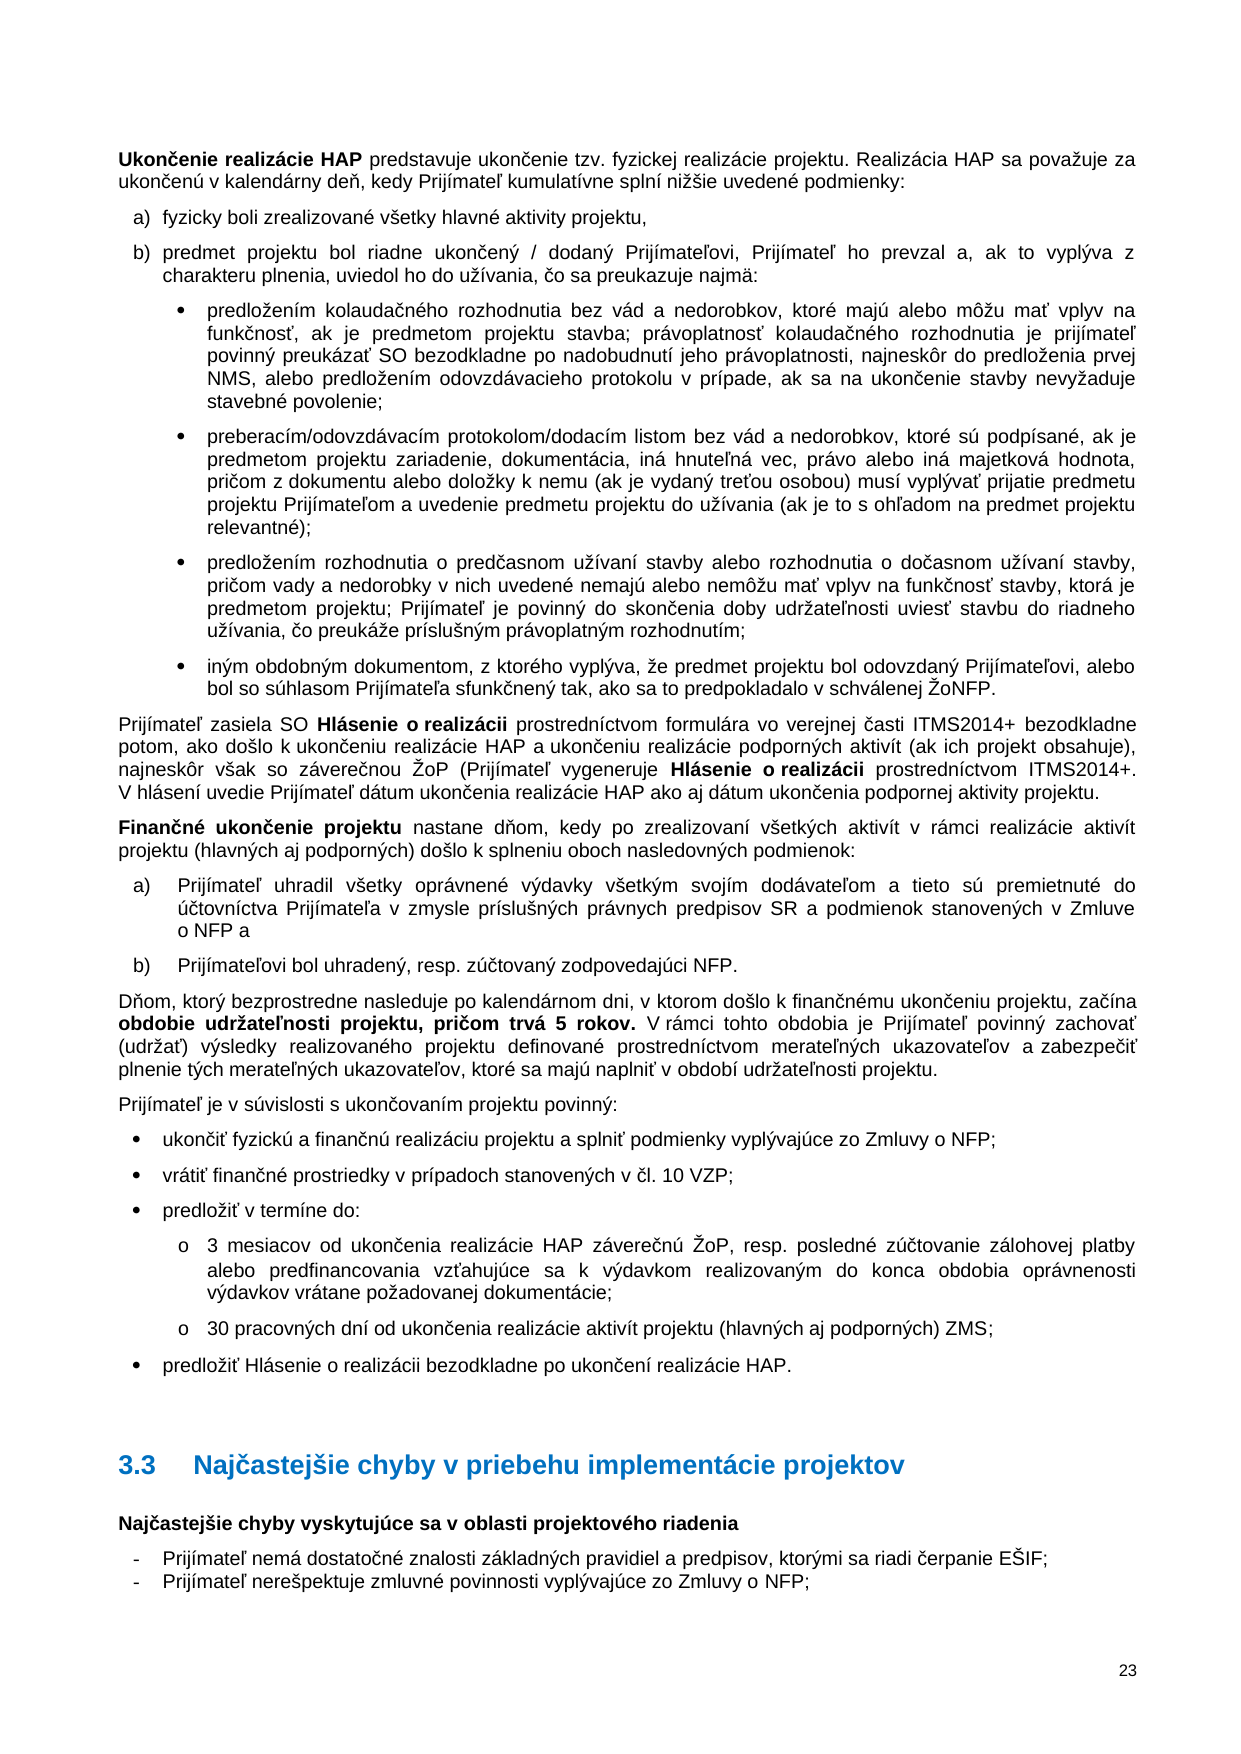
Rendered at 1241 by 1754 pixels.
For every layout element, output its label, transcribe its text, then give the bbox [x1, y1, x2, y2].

list ukončiť fyzickú a finančnú realizáciu projektu a splniť podmienky vyplývajúce zo Zmluvy o NFP; [133, 1128, 1137, 1151]
text Ukončenie realizácie HAP predstavuje ukončenie tzv. fyzickej realizácie projektu. Realizácia HAP sa považuje za ukončenú v kalendárny deň, kedy Prijímateľ kumulatívne splní nižšie uvedené podmienky: [118, 148, 1137, 193]
list iným obdobným dokumentom, z ktorého vyplýva, že predmet projektu bol odovzdaný Prijímateľovi, alebo bol so súhlasom Prijímateľa sfunkčnený tak, ako sa to predpokladalo v schválenej ŽoNFP. [177, 654, 1137, 700]
list Prijímateľ nerešpektuje zmluvné povinnosti vyplývajúce zo Zmluvy o NFP; [133, 1569, 1137, 1592]
list Prijímateľ nemá dostatočné znalosti základných pravidiel a predpisov, ktorými sa riadi čerpanie EŠIF; [133, 1547, 1137, 1569]
text Najčastejšie chyby vyskytujúce sa v oblasti projektového riadenia [118, 1511, 1137, 1534]
list predložiť Hlásenie o realizácii bezodkladne po ukončení realizácie HAP. [133, 1353, 1137, 1376]
list vrátiť finančné prostriedky v prípadoch stanovených v čl. 10 VZP; [133, 1163, 1137, 1186]
list Prijímateľovi bol uhradený, resp. zúčtovaný zodpovedajúci NFP. [133, 954, 1137, 977]
list preberacím/odovzdávacím protokolom/dodacím listom bez vád a nedorobkov, ktoré sú podpísané, ak je predmetom projektu zariadenie, dokumentácia, iná hnuteľná vec, právo alebo iná majetková hodnota, pričom z dokumentu alebo doložky k nemu (ak je vydaný treťou osobou) musí vyplývať prijatie predmetu projektu Prijímateľom a uvedenie predmetu projektu do užívania (ak je to s ohľadom na predmet projektu relevantné); [177, 425, 1137, 538]
list predložením kolaudačného rozhodnutia bez vád a nedorobkov, ktoré majú alebo môžu mať vplyv na funkčnosť, ak je predmetom projektu stavba; právoplatnosť kolaudačného rozhodnutia je prijímateľ povinný preukázať SO bezodkladne po nadobudnutí jeho právoplatnosti, najneskôr do predloženia prvej NMS, alebo predložením odovzdávacieho protokolu v prípade, ak sa na ukončenie stavby nevyžaduje stavebné povolenie; [177, 299, 1137, 412]
text Prijímateľ je v súvislosti s ukončovaním projektu povinný: [118, 1093, 1137, 1116]
text Dňom, ktorý bezprostredne nasleduje po kalendárnom dni, v ktorom došlo k finančnému ukončeniu projektu, začína obdobie udržateľnosti projektu, pričom trvá 5 rokov. V rámci tohto obdobia je Prijímateľ povinný zachovať (udržať) výsledky realizovaného projektu definované prostredníctvom merateľných ukazovateľov a zabezpečiť plnenie tých merateľných ukazovateľov, ktoré sa majú naplniť v období udržateľnosti projektu. [118, 989, 1137, 1080]
list 30 pracovných dní od ukončenia realizácie aktivít projektu (hlavných aj podporných) ZMS; [177, 1316, 1137, 1341]
list Prijímateľ uhradil všetky oprávnené výdavky všetkým svojím dodávateľom a tieto sú premietnuté do účtovníctva Prijímateľa v zmysle príslušných právnych predpisov SR a podmienok stanovených v Zmluve o NFP a [133, 874, 1137, 942]
list predložením rozhodnutia o predčasnom užívaní stavby alebo rozhodnutia o dočasnom užívaní stavby, pričom vady a nedorobky v nich uvedené nemajú alebo nemôžu mať vplyv na funkčnosť stavby, ktorá je predmetom projektu; Prijímateľ je povinný do skončenia doby udržateľnosti uviesť stavbu do riadneho užívania, čo preukáže príslušným právoplatným rozhodnutím; [177, 551, 1137, 642]
text Finančné ukončenie projektu nastane dňom, kedy po zrealizovaní všetkých aktivít v rámci realizácie aktivít projektu (hlavných aj podporných) došlo k splneniu oboch nasledovných podmienok: [118, 816, 1137, 861]
list predložiť v termíne do: [133, 1199, 1137, 1222]
text Prijímateľ zasiela SO Hlásenie o realizácii prostredníctvom formulára vo verejnej časti ITMS2014+ bezodkladne potom, ako došlo k ukončeniu realizácie HAP a ukončeniu realizácie podporných aktivít (ak ich projekt obsahuje), najneskôr však so záverečnou ŽoP (Prijímateľ vygeneruje Hlásenie o realizácii prostredníctvom ITMS2014+. V hlásení uvedie Prijímateľ dátum ukončenia realizácie HAP ako aj dátum ukončenia podpornej aktivity projektu. [118, 712, 1137, 803]
subtitle Najčastejšie chyby v priebehu implementácie projektov [118, 1449, 1137, 1480]
list 3 mesiacov od ukončenia realizácie HAP záverečnú ŽoP, resp. posledné zúčtovanie zálohovej platby alebo predfinancovania vzťahujúce sa k výdavkom realizovaným do konca obdobia oprávnenosti výdavkov vrátane požadovanej dokumentácie; [177, 1234, 1137, 1304]
list fyzicky boli zrealizované všetky hlavné aktivity projektu, [133, 206, 1137, 228]
list predmet projektu bol riadne ukončený / dodaný Prijímateľovi, Prijímateľ ho prevzal a, ak to vyplýva z charakteru plnenia, uviedol ho do užívania, čo sa preukazuje najmä: [133, 241, 1137, 286]
